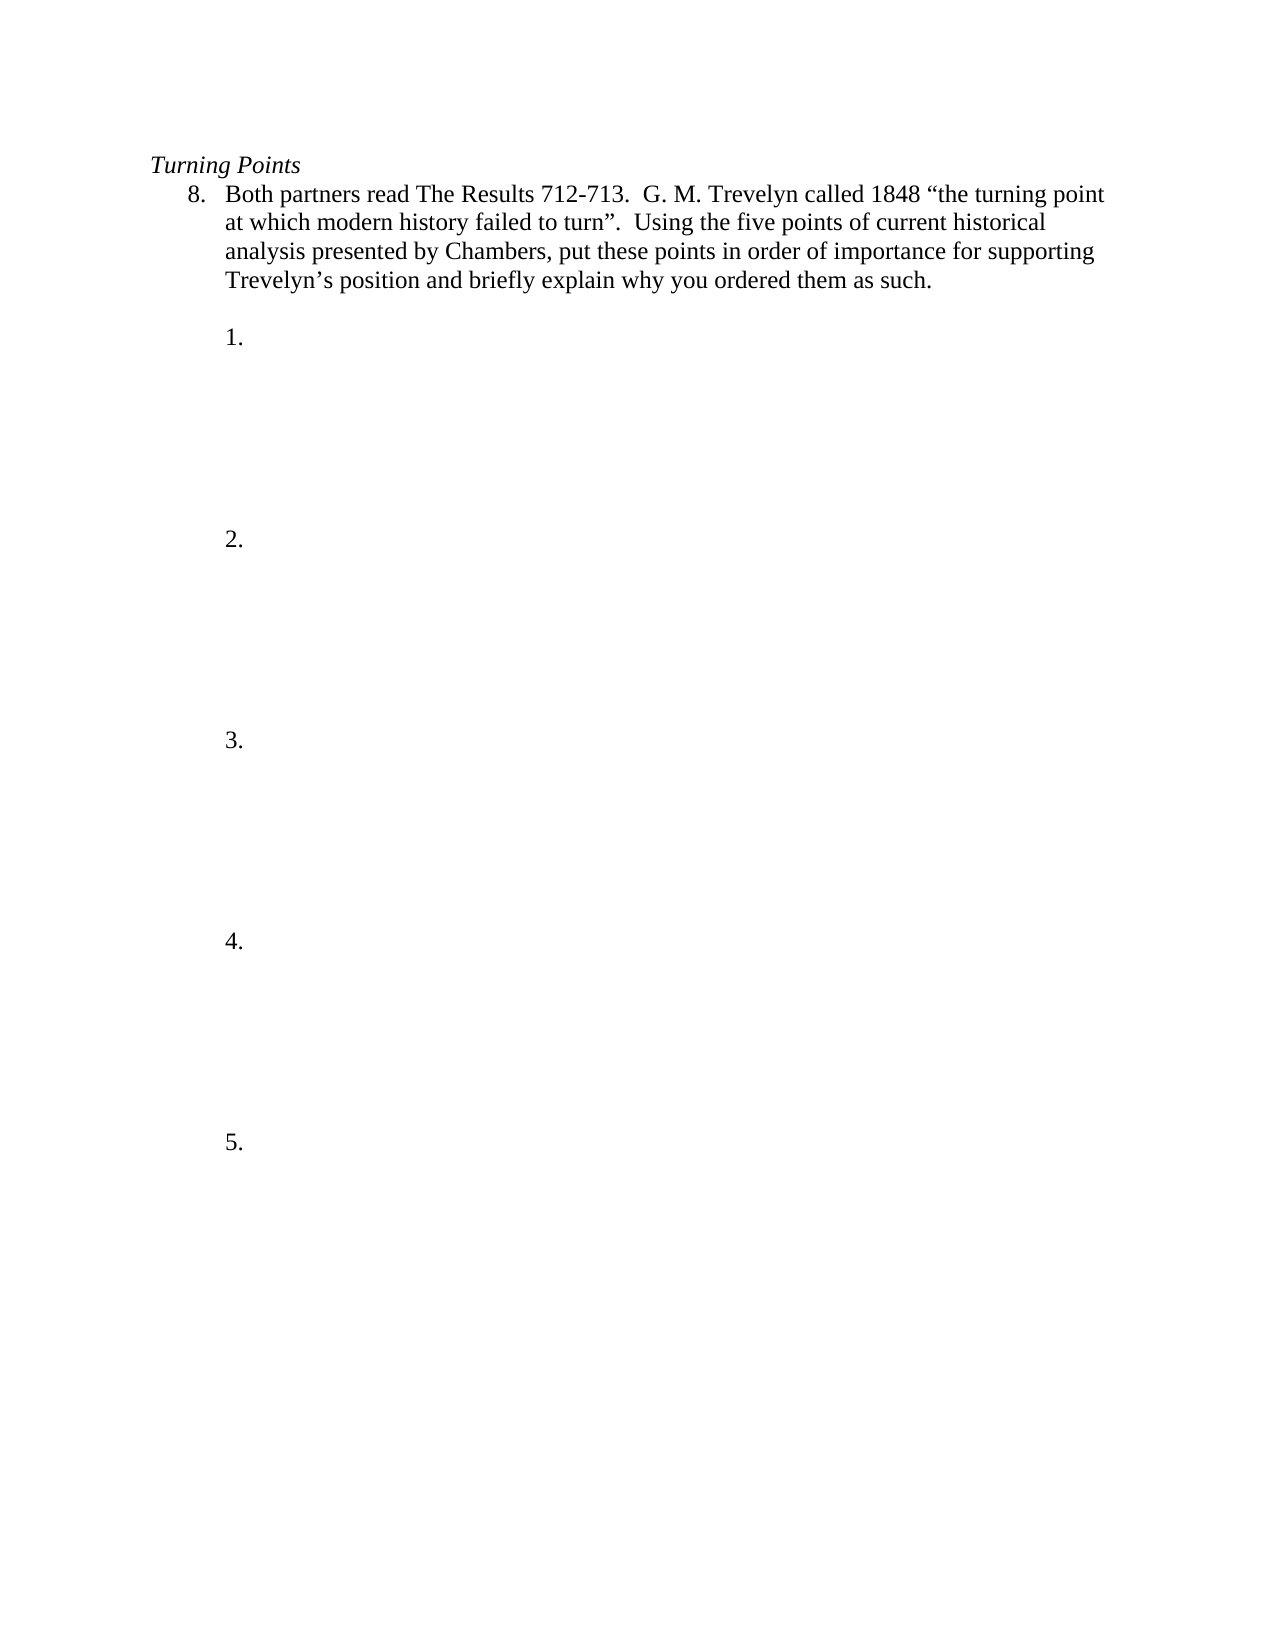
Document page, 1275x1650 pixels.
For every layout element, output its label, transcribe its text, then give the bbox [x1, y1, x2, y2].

text Turning Points [150, 150, 1125, 179]
list 5. [225, 1127, 1125, 1156]
list 4. [225, 926, 1125, 955]
list Both partners read The Results 712-713. G. M. Trevelyn called 1848 “the turning point at which modern history failed to turn”. Using the five points of current historical analysis presented by Chambers, put these points in order of importance for supporting Trevelyn’s position and briefly explain why you ordered them as such. [187, 179, 1125, 294]
list 2. [225, 524, 1125, 552]
list 3. [225, 725, 1125, 754]
list 1. [225, 322, 1125, 351]
